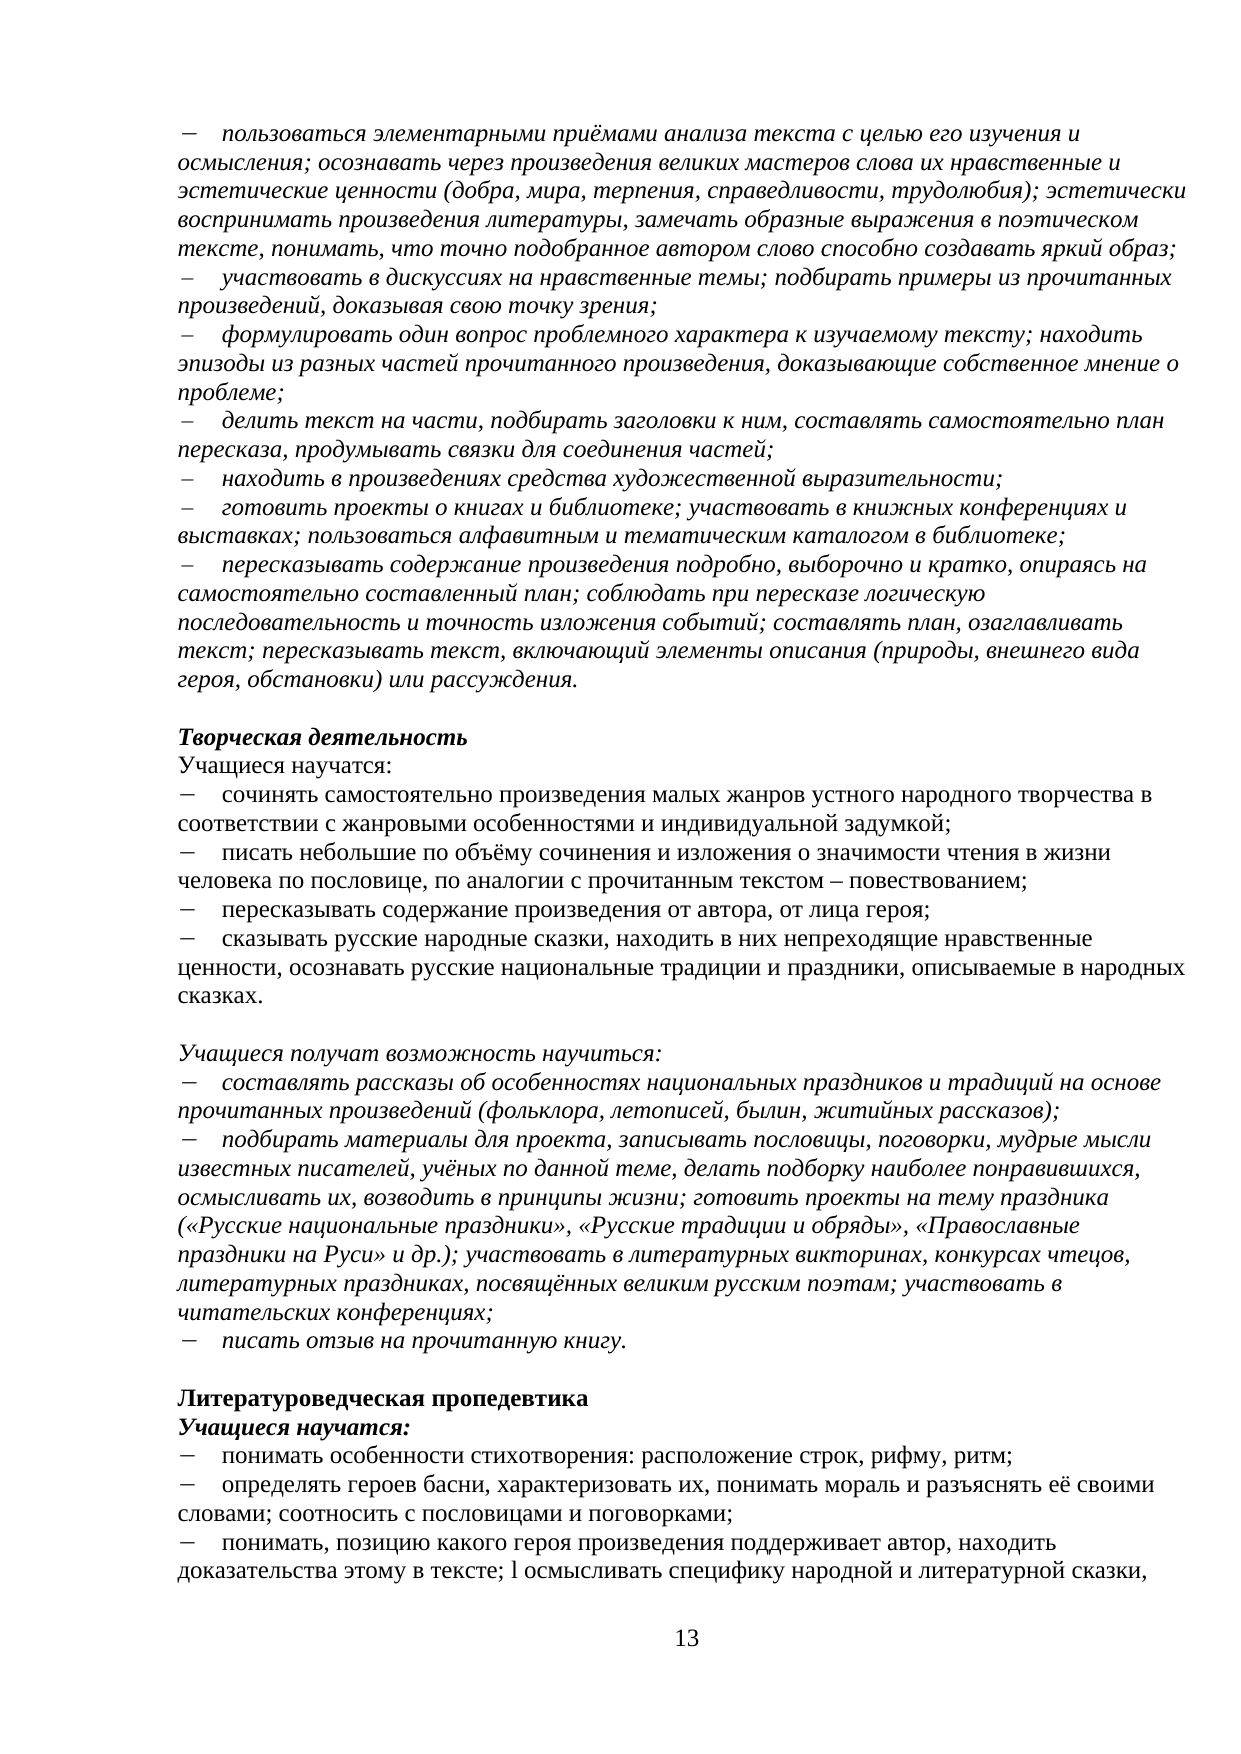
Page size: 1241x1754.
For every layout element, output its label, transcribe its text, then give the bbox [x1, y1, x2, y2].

list писать отзыв на прочитанную книгу. [177, 1326, 1196, 1354]
list пересказывать содержание произведения подробно, выборочно и кратко, опираясь на самостоятельно составленный план; соблюдать при пересказе логическую последовательность и точность изложения событий; составлять план, озаглавливать текст; пересказывать текст, включающий элементы описания (природы, внешнего вида героя, обстановки) или рассуждения. [177, 549, 1196, 693]
text Учащиеся научатся: [177, 1412, 1196, 1441]
list сказывать русские народные сказки, находить в них непреходящие нравственные ценности, осознавать русские национальные традиции и праздники, описываемые в народных сказках. [177, 923, 1196, 1009]
list находить в произведениях средства художественной выразительности; [177, 463, 1196, 492]
list пересказывать содержание произведения от автора, от лица героя; [177, 894, 1196, 923]
list писать небольшие по объёму сочинения и изложения о значимости чтения в жизни человека по пословице, по аналогии с прочитанным текстом – повествованием; [177, 837, 1196, 894]
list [177, 1527, 1196, 1584]
list понимать особенности стихотворения: расположение строк, рифму, ритм; [177, 1441, 1196, 1469]
list составлять рассказы об особенностях национальных праздников и традиций на основе прочитанных произведений (фольклора, летописей, былин, житийных рассказов); [177, 1067, 1196, 1124]
list делить текст на части, подбирать заголовки к ним, составлять самостоятельно план пересказа, продумывать связки для соединения частей; [177, 406, 1196, 463]
list подбирать материалы для проекта, записывать пословицы, поговорки, мудрые мысли известных писателей, учёных по данной теме, делать подборку наиболее понравившихся, осмысливать их, возводить в принципы жизни; готовить проекты на тему праздника («Русские национальные праздники», «Русские традиции и обряды», «Православные праздники на Руси» и др.); участвовать в литературных викторинах, конкурсах чтецов, литературных праздниках, посвящённых великим русским поэтам; участвовать в читательских конференциях; [177, 1124, 1196, 1326]
list определять героев басни, характеризовать их, понимать мораль и разъяснять её своими словами; соотносить с пословицами и поговорками; [177, 1469, 1196, 1527]
list формулировать один вопрос проблемного характера к изучаемому тексту; находить эпизоды из разных частей прочитанного произведения, доказывающие собственное мнение о проблеме; [177, 319, 1196, 406]
text Учащиеся получат возможность научиться: [177, 1038, 1196, 1067]
text Литературоведческая пропедевтика [177, 1383, 1196, 1412]
list сочинять самостоятельно произведения малых жанров устного народного творчества в соответствии с жанровыми особенностями и индивидуальной задумкой; [177, 779, 1196, 837]
list участвовать в дискуссиях на нравственные темы; подбирать примеры из прочитанных произведений, доказывая свою точку зрения; [177, 262, 1196, 319]
list пользоваться элементарными приёмами анализа текста с целью его изучения и осмысления; осознавать через произведения великих мастеров слова их нравственные и эстетические ценности (добра, мира, терпения, справедливости, трудолюбия); эстетически воспринимать произведения литературы, замечать образные выражения в поэтическом тексте, понимать, что точно подобранное автором слово способно создавать яркий образ; [177, 118, 1196, 262]
text Учащиеся научатся: [177, 751, 1196, 779]
text Творческая деятельность [177, 722, 1196, 751]
list готовить проекты о книгах и библиотеке; участвовать в книжных конференциях и выставках; пользоваться алфавитным и тематическим каталогом в библиотеке; [177, 492, 1196, 549]
